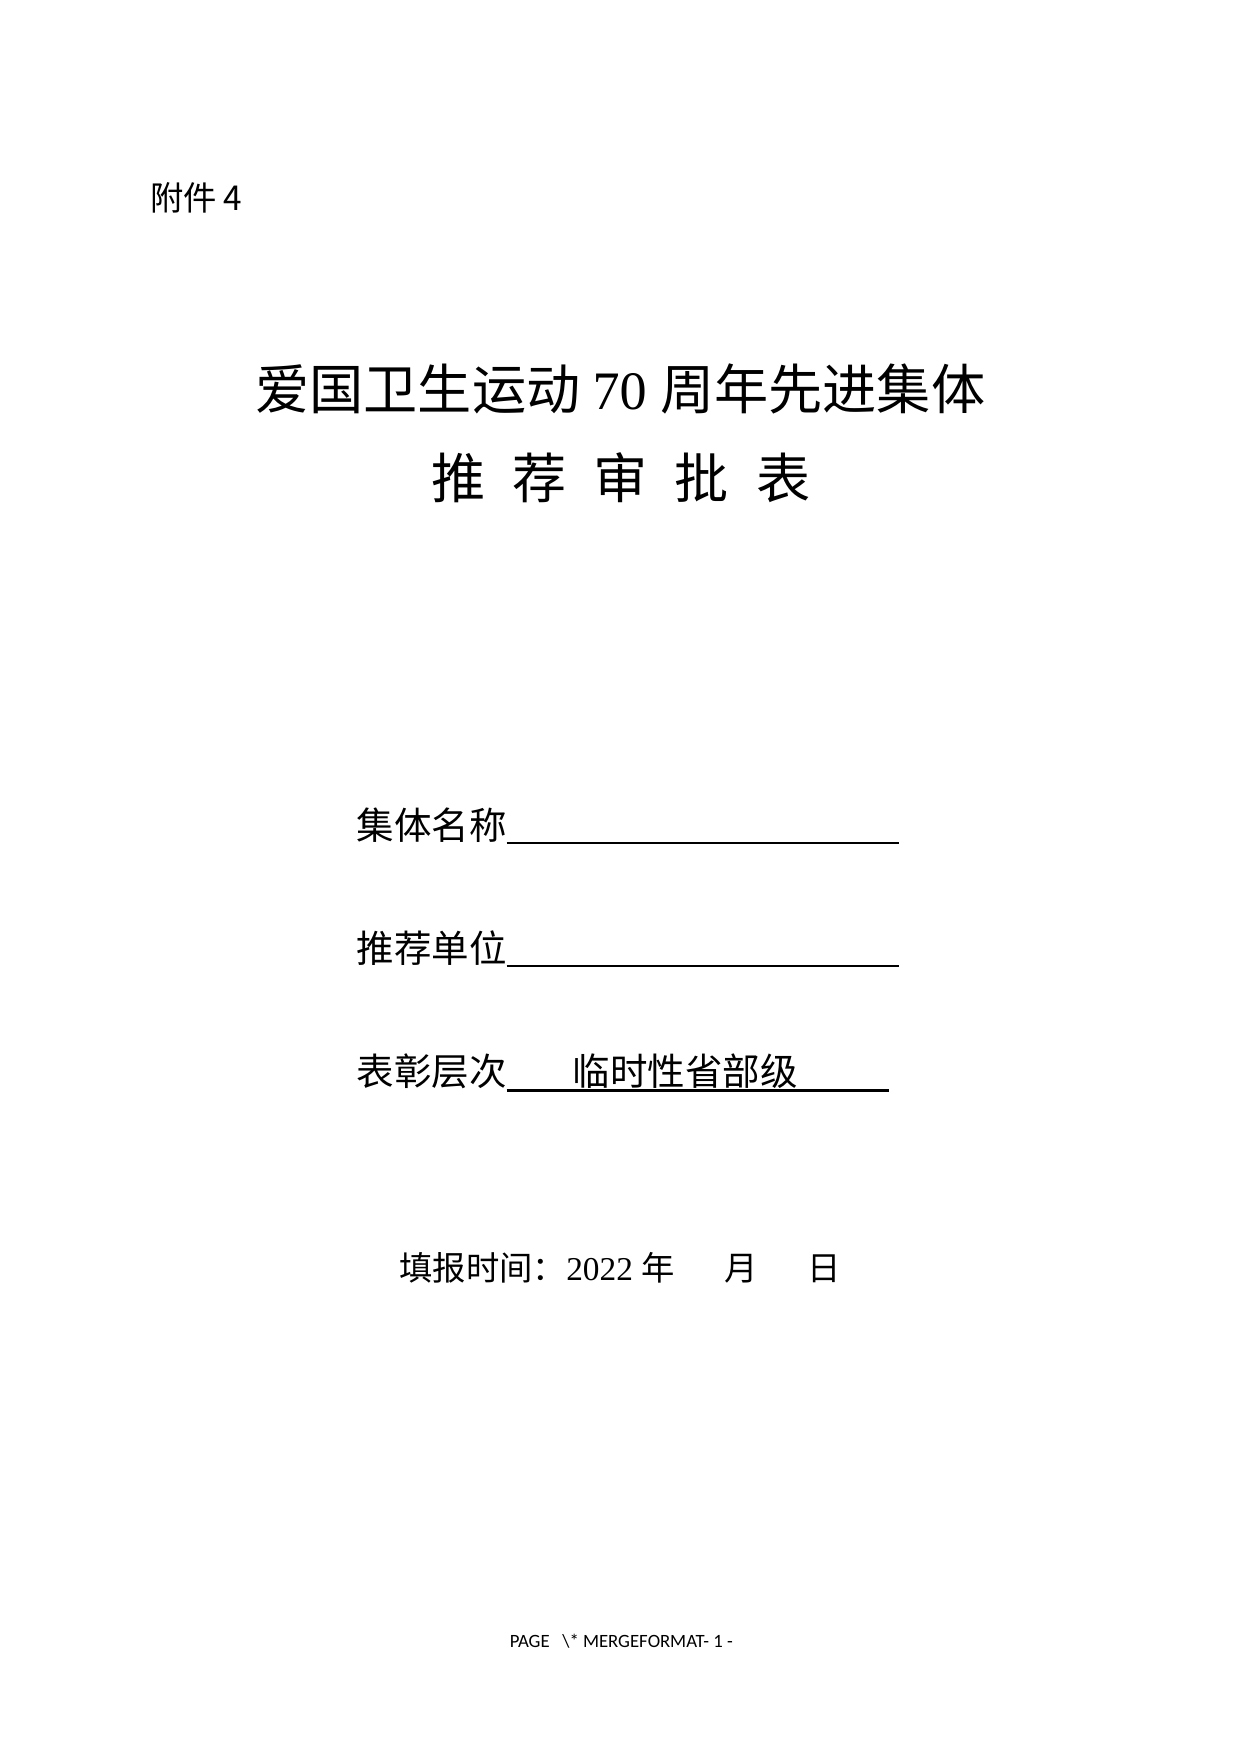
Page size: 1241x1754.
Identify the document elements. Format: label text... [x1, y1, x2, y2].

subtitle 爱国卫生运动 70 周年先进集体 [178, 336, 1062, 428]
text 填报时间：2022 年 月 日 [150, 1242, 1090, 1290]
subtitle 集体名称 [163, 796, 1092, 850]
text 推荐单位 [163, 919, 1092, 973]
text 表彰层次 临时性省部级 [153, 1042, 1092, 1097]
text 附件4 [150, 164, 1092, 222]
text 推 荐 审 批 表 [150, 435, 1091, 514]
